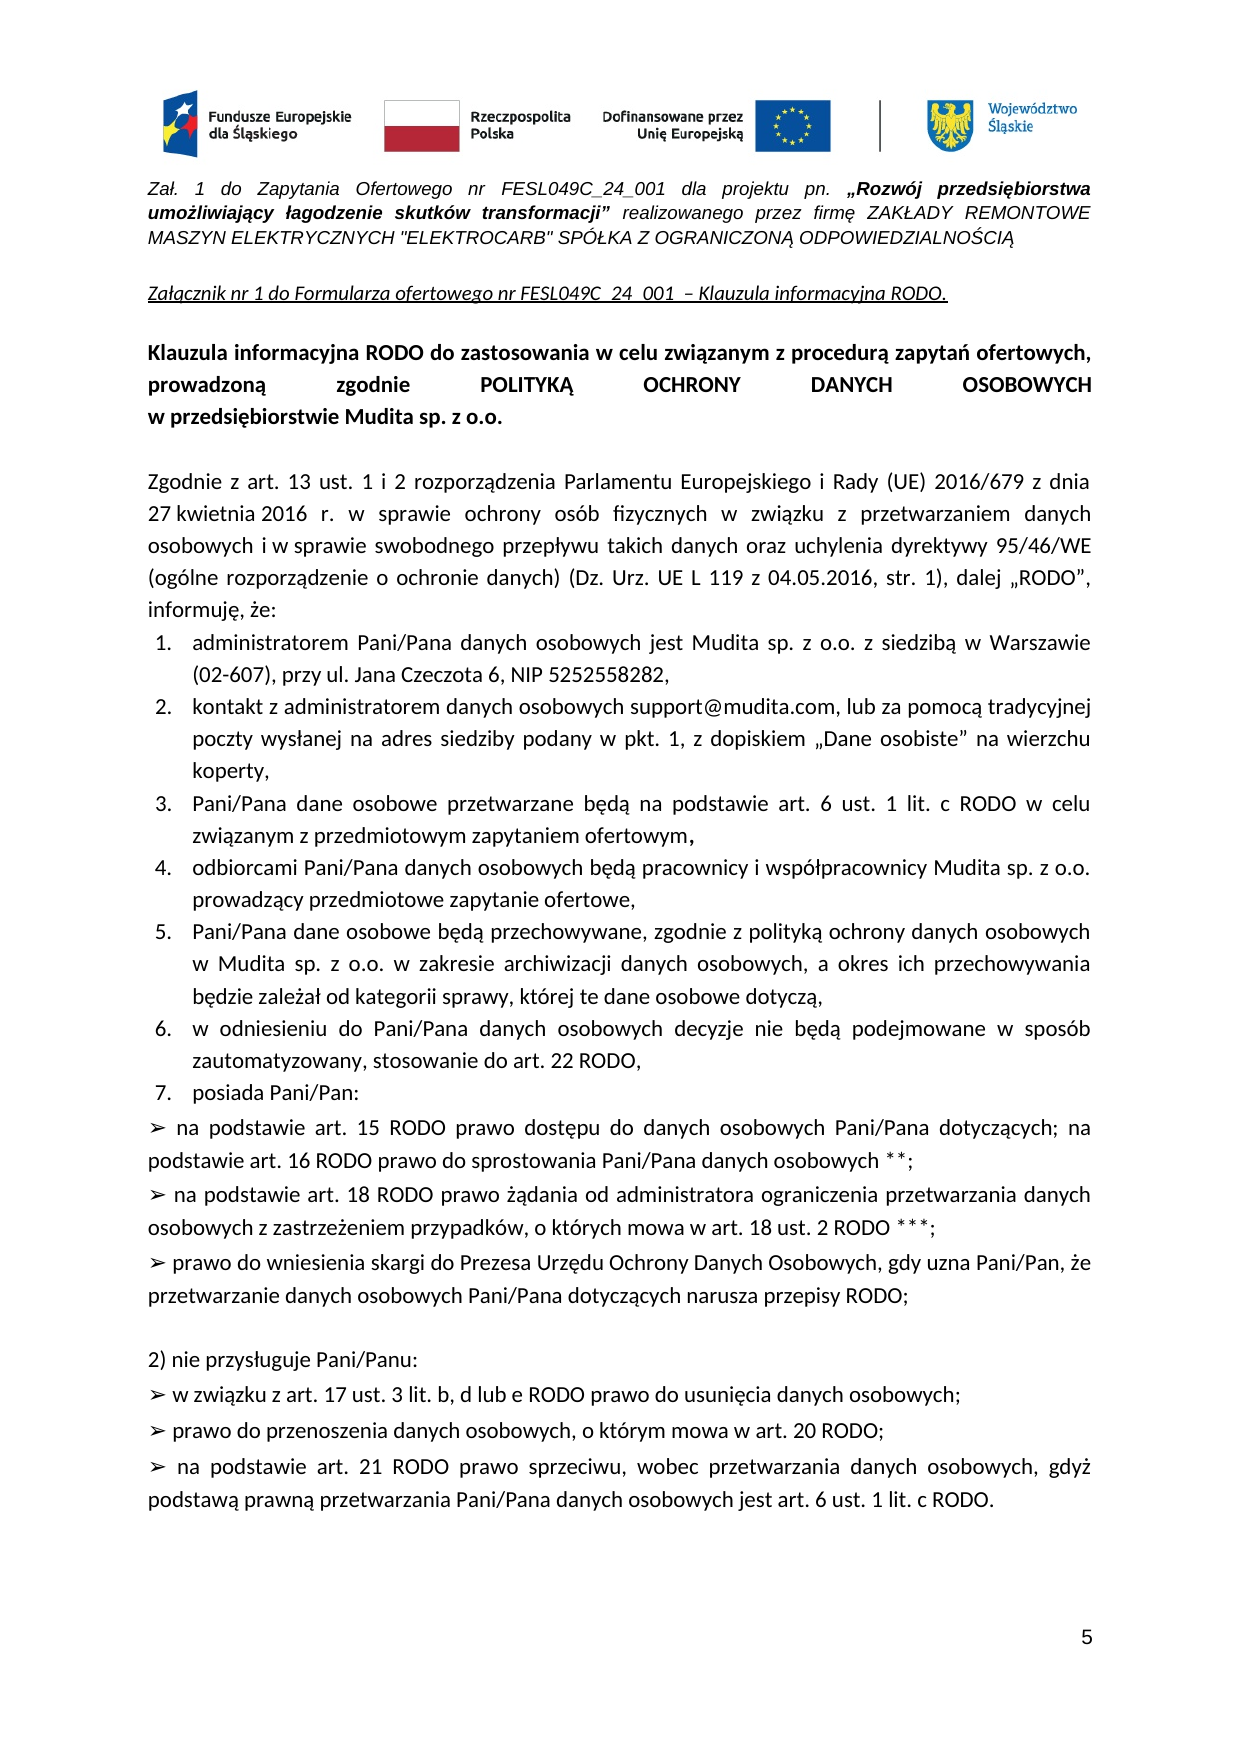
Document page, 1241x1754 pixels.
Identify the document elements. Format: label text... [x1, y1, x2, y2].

text ➢ na podstawie art. 21 RODO prawo sprzeciwu, wobec przetwarzania danych osobowych, gdyż podstawą prawną przetwarzania Pani/Pana danych osobowych jest art. 6 ust. 1 lit. c RODO. [148, 1449, 1093, 1513]
list odbiorcami Pani/Pana danych osobowych będą pracownicy i współpracownicy Mudita sp. z o.o. prowadzący przedmiotowe zapytanie ofertowe, [154, 853, 1093, 913]
text ➢ na podstawie art. 15 RODO prawo dostępu do danych osobowych Pani/Pana dotyczących; na podstawie art. 16 RODO prawo do sprostowania Pani/Pana danych osobowych **; [148, 1111, 1093, 1174]
list kontakt z administratorem danych osobowych support@mudita.com, lub za pomocą tradycyjnej poczty wysłanej na adres siedziby podany w pkt. 1, z dopiskiem „Dane osobiste” na wierzchu koperty, [155, 692, 1093, 784]
text Załącznik nr 1 do Formularza ofertowego nr FESL049C_24_001 – Klauzula informacyjna RODO. [148, 280, 1093, 305]
list Pani/Pana dane osobowe będą przechowywane, zgodnie z polityką ochrony danych osobowych w Mudita sp. z o.o. w zakresie archiwizacji danych osobowych, a okres ich przechowywania będzie zależał od kategorii sprawy, której te dane osobowe dotyczą, [154, 917, 1093, 1010]
list posiada Pani/Pan: [154, 1078, 1093, 1106]
picture [147, 73, 1093, 174]
text Klauzula informacyjna RODO do zastosowania w celu związanym z procedurą zapytań ofertowych, prowadzoną zgodnie POLITYKĄ OCHRONY DANYCH OSOBOWYCH w przedsiębiorstwie Mudita sp. z o.o. [148, 338, 1093, 430]
text Zgodnie z art. 13 ust. 1 i 2 rozporządzenia Parlamentu Europejskiego i Rady (UE) 2016/679 z dnia 27 kwietnia 2016 r. w sprawie ochrony osób fizycznych w związku z przetwarzaniem danych osobowych i w sprawie swobodnego przepływu takich danych oraz uchylenia dyrektywy 95/46/WE (ogólne rozporządzenie o ochronie danych) (Dz. Urz. UE L 119 z 04.05.2016, str. 1), dalej „RODO”, informuję, że: [148, 467, 1093, 623]
list Pani/Pana dane osobowe przetwarzane będą na podstawie art. 6 ust. 1 lit. c RODO w celu związanym z przedmiotowym zapytaniem ofertowym, [155, 789, 1093, 849]
list w odniesieniu do Pani/Pana danych osobowych decyzje nie będą podejmowane w sposób zautomatyzowany, stosowanie do art. 22 RODO, [154, 1014, 1093, 1074]
list administratorem Pani/Pana danych osobowych jest Mudita sp. z o.o. z siedzibą w Warszawie (02-607), przy ul. Jana Czeczota 6, NIP 5252558282, [154, 628, 1093, 688]
text ➢ prawo do przenoszenia danych osobowych, o którym mowa w art. 20 RODO; [148, 1414, 1093, 1445]
text ➢ prawo do wniesienia skargi do Prezesa Urzędu Ochrony Danych Osobowych, gdy uzna Pani/Pan, że przetwarzanie danych osobowych Pani/Pana dotyczących narusza przepisy RODO; [148, 1246, 1093, 1309]
text 2) nie przysługuje Pani/Panu: [148, 1346, 1093, 1373]
text ➢ w związku z art. 17 ust. 3 lit. b, d lub e RODO prawo do usunięcia danych osobowych; [148, 1378, 1093, 1409]
text ➢ na podstawie art. 18 RODO prawo żądania od administratora ograniczenia przetwarzania danych osobowych z zastrzeżeniem przypadków, o których mowa w art. 18 ust. 2 RODO ***; [148, 1178, 1093, 1242]
